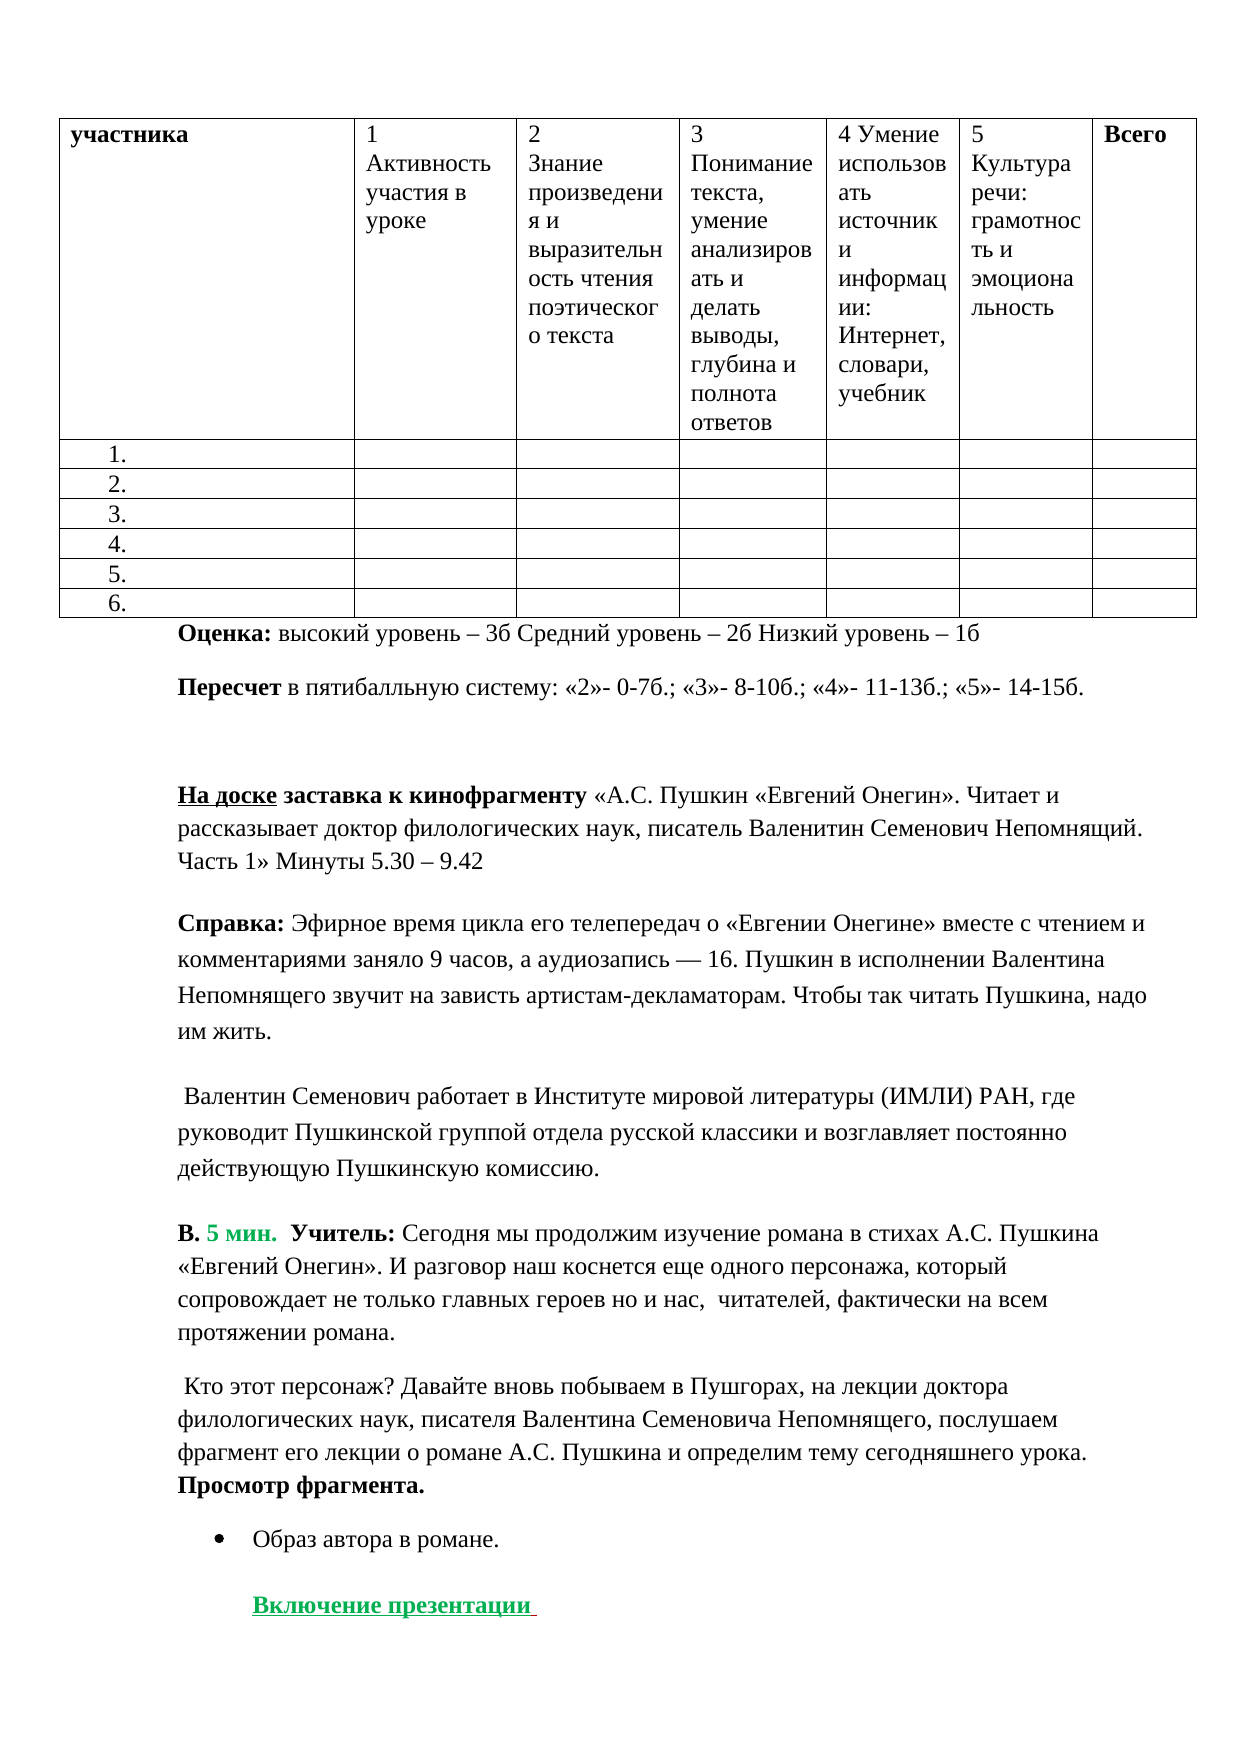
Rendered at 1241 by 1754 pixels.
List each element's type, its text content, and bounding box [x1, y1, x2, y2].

table_cell 1 Активность участия в уроке [355, 119, 516, 438]
table_cell [60, 529, 354, 558]
table_cell 2 Знание произведения и выразительность чтения поэтического текста [517, 119, 679, 438]
text В. 5 мин. Учитель: Сегодня мы продолжим изучение романа в стихах А.С. Пушкина «Евгений Онегин». И разговор наш коснется еще одного персонажа, который сопровождает не только главных героев но и нас, читателей, фактически на всем протяжении романа. [177, 1218, 1152, 1346]
table_cell [1093, 499, 1196, 528]
text Справка: Эфирное время цикла его телепередач о «Евгении Онегине» вместе с чтением и комментариями заняло 9 часов, а аудиозапись — 16. Пушкин в исполнении Валентина Непомнящего звучит на зависть артистам-декламаторам. Чтобы так читать Пушкина, надо им жить. [177, 908, 1152, 1045]
table_cell [827, 440, 959, 468]
table_cell [680, 469, 826, 498]
table_cell [60, 469, 354, 498]
table_cell [960, 499, 1092, 528]
table_cell [60, 559, 354, 587]
text Оценка: высокий уровень – 3б Средний уровень – 2б Низкий уровень – 1б [177, 618, 1152, 647]
table_cell [1093, 559, 1196, 587]
table_cell [517, 589, 679, 617]
table_cell 5 Культура речи: грамотность и эмоциональность [960, 119, 1092, 438]
table_cell [355, 499, 516, 528]
table_cell [355, 529, 516, 558]
table_cell [827, 529, 959, 558]
table_cell [1093, 529, 1196, 558]
table_cell [960, 469, 1092, 498]
table_cell [60, 589, 354, 617]
table_cell [680, 559, 826, 587]
table_cell [960, 589, 1092, 617]
table_cell [517, 559, 679, 587]
table_cell [60, 440, 354, 468]
table_cell [355, 559, 516, 587]
table_cell [827, 559, 959, 587]
text Валентин Семенович работает в Институте мировой литературы (ИМЛИ) РАН, где руководит Пушкинской группой отдела русской классики и возглавляет постоянно действующую Пушкинскую комиссию. [177, 1081, 1152, 1182]
table_cell [517, 499, 679, 528]
table_cell [355, 469, 516, 498]
table_cell [1093, 589, 1196, 617]
table_cell [355, 440, 516, 468]
table_cell [960, 559, 1092, 587]
list Образ автора в романе. [215, 1524, 1152, 1553]
list Включение презентации [252, 1590, 1152, 1619]
table_cell 4 Умение использовать источники информации: Интернет, словари, учебник [827, 119, 959, 438]
table_cell [960, 440, 1092, 468]
table_cell [1093, 469, 1196, 498]
text Пересчет в пятибалльную систему: «2»- 0-7б.; «3»- 8-10б.; «4»- 11-13б.; «5»- 14-15б. [177, 672, 1152, 701]
table_cell [355, 589, 516, 617]
table_cell [680, 529, 826, 558]
table_cell [680, 499, 826, 528]
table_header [60, 119, 354, 438]
table_cell [680, 440, 826, 468]
table_cell [827, 589, 959, 617]
table_cell Всего [1093, 119, 1196, 438]
table_cell 3 Понимание текста, умение анализировать и делать выводы, глубина и полнота ответов [680, 119, 826, 438]
table_cell [60, 499, 354, 528]
table_cell [1093, 440, 1196, 468]
table_cell [517, 529, 679, 558]
text На доске заставка к кинофрагменту «А.С. Пушкин «Евгений Онегин». Читает и рассказывает доктор филологических наук, писатель Валенитин Семенович Непомнящий. Часть 1» Минуты 5.30 – 9.42 [177, 780, 1152, 875]
table_cell [960, 529, 1092, 558]
table_cell [680, 589, 826, 617]
text Кто этот персонаж? Давайте вновь побываем в Пушгорах, на лекции доктора филологических наук, писателя Валентина Семеновича Непомнящего, послушаем фрагмент его лекции о романе А.С. Пушкина и определим тему сегодняшнего урока. Просмотр фрагмента. [177, 1371, 1152, 1499]
table_cell [517, 440, 679, 468]
table_cell [827, 469, 959, 498]
table_cell [827, 499, 959, 528]
table_cell [517, 469, 679, 498]
